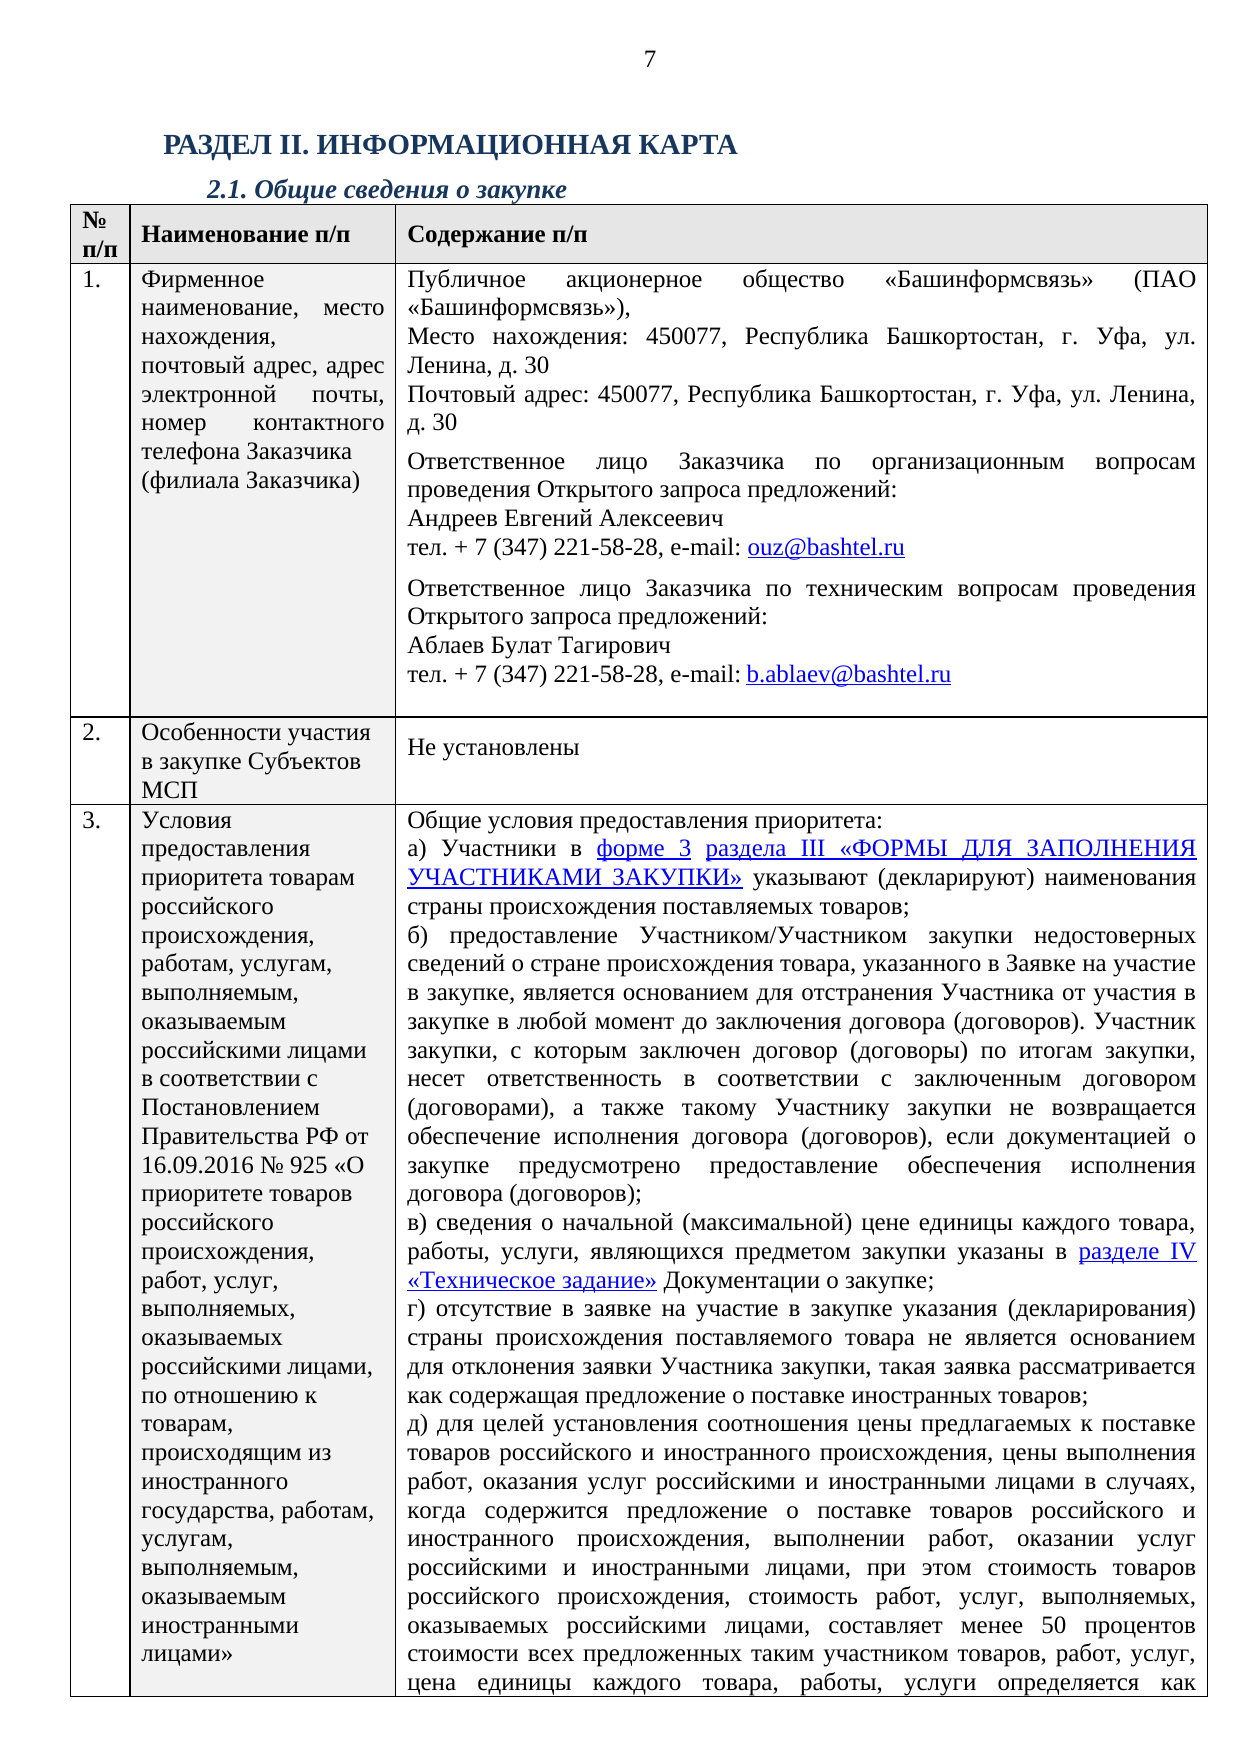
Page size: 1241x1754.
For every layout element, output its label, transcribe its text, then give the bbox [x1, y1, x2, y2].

table_cell [71, 718, 129, 804]
text РАЗДЕЛ II. ИНФОРМАЦИОННАЯ КАРТА [163, 127, 1181, 160]
table_cell Не установлены [396, 718, 1207, 804]
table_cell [396, 805, 1207, 1696]
table_header Наименование п/п [131, 205, 395, 263]
table_cell Фирменное наименование, место нахождения, почтовый адрес, адрес электронной почты, номер контактного телефона Заказчика (филиала Заказчика) [131, 264, 395, 716]
table_cell [71, 264, 129, 716]
table_header Содержание п/п [396, 205, 1207, 263]
table_header № п/п [71, 205, 129, 263]
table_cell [131, 805, 395, 1696]
table_cell [71, 805, 129, 1696]
table_cell Публичное акционерное общество «Башинформсвязь» (ПАО «Башинформсвязь»), Место нахождения: 450077, Республика Башкортостан, г. Уфа, ул. Ленина, д. 30 Почтовый адрес: 450077, Республика Башкортостан, г. Уфа, ул. Ленина, д. 30 Ответственное лицо Заказчика по организационным вопросам проведения Открытого запроса предложений: Андреев Евгений Алексеевич тел. + 7 (347) 221-58-28, e-mail: ouz@bashtel.ru Ответственное лицо Заказчика по техническим вопросам проведения Открытого запроса предложений: Аблаев Булат Тагирович тел. + 7 (347) 221-58-28, e-mail: b.ablaev@bashtel.ru [396, 264, 1207, 716]
table_cell Особенности участия в закупке Субъектов МСП [131, 718, 395, 804]
text 2.1. Общие сведения о закупке [207, 173, 1181, 204]
